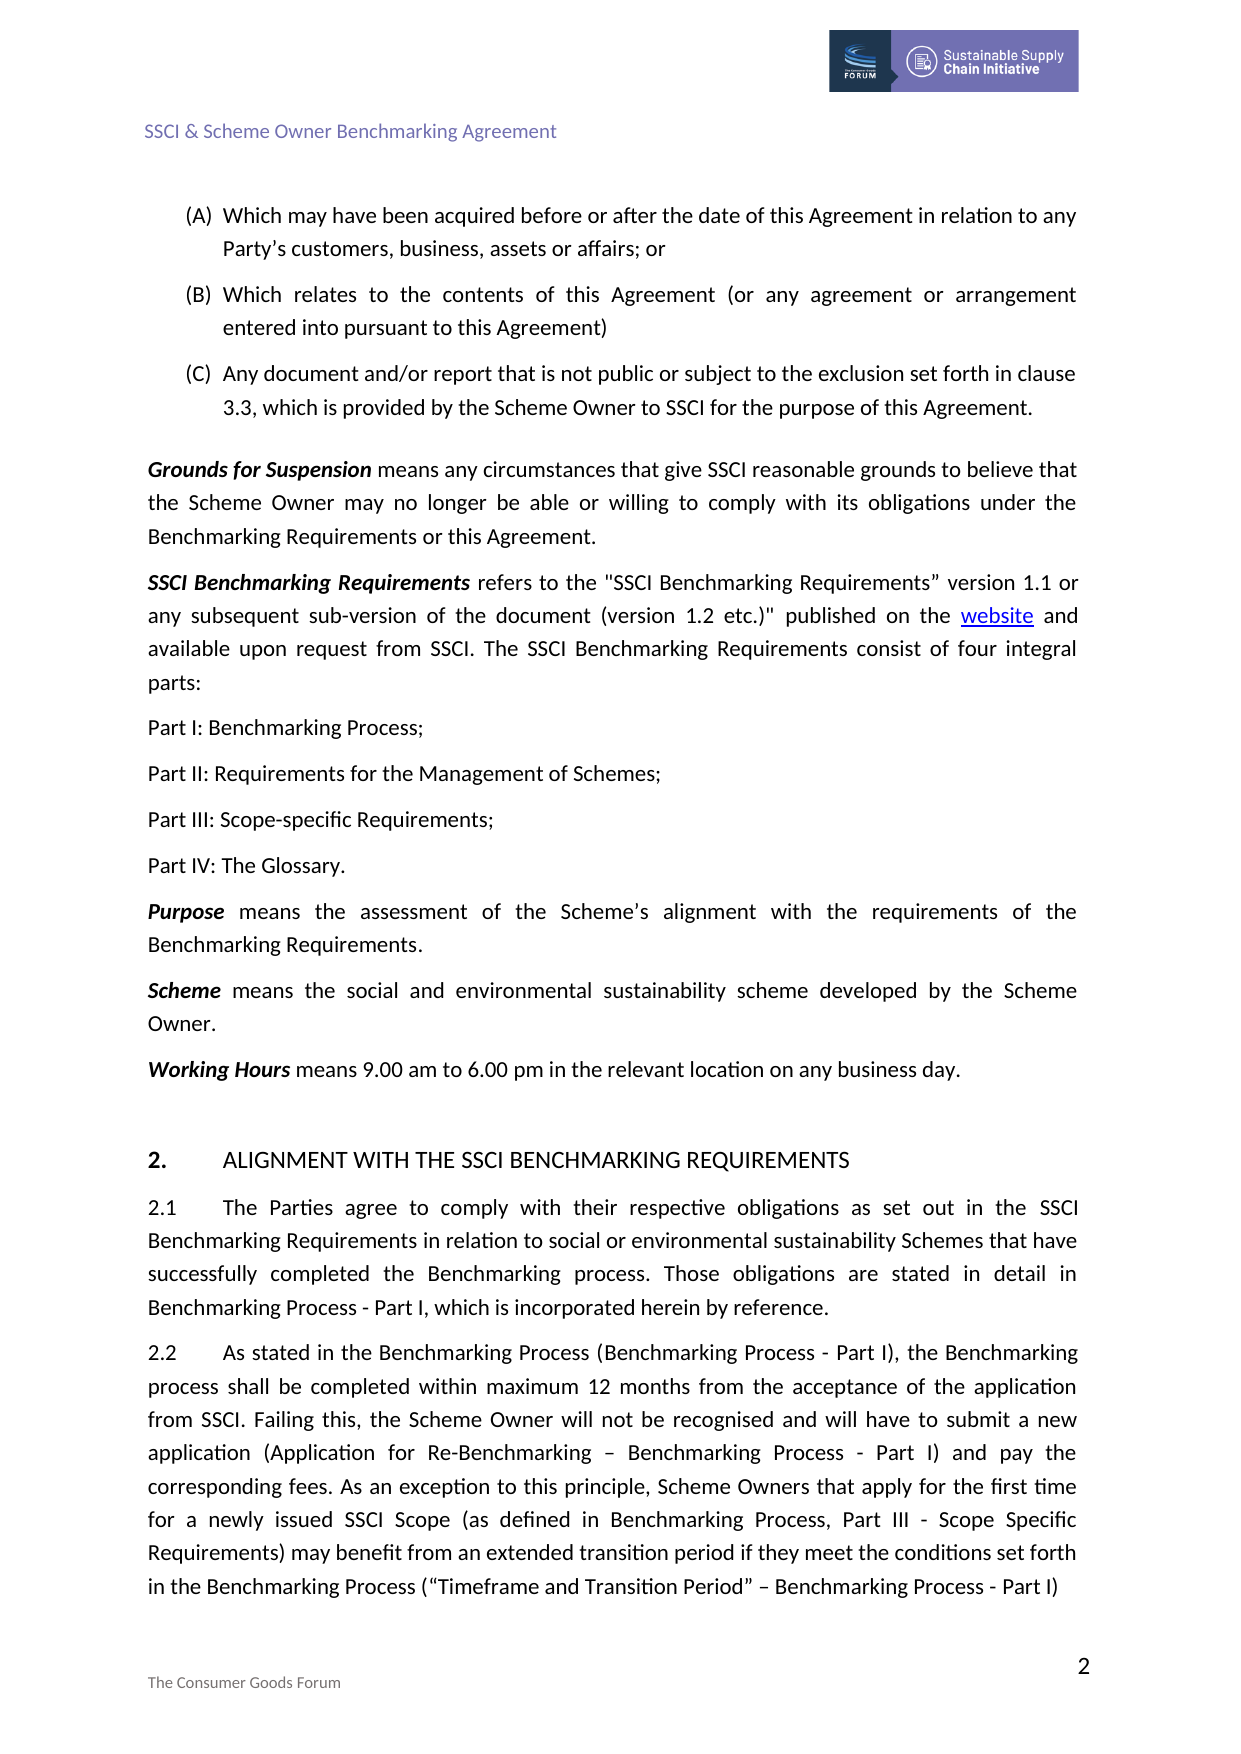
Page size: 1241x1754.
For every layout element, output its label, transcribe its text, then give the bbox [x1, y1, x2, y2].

text The Parties agree to comply with their respective obligations as set out in the SSCI Benchmarking Requirements in relation to social or environmental sustainability Schemes that have successfully completed the Benchmarking process. Those obligations are stated in detail in Benchmarking Process - Part I, which is incorporated herein by reference. [148, 1187, 1078, 1321]
text As stated in the Benchmarking Process (Benchmarking Process - Part I), the Benchmarking process shall be completed within maximum 12 months from the acceptance of the application from SSCI. Failing this, the Scheme Owner will not be recognised and will have to submit a new application (Application for Re-Benchmarking – Benchmarking Process - Part I) and pay the corresponding fees. As an exception to this principle, Scheme Owners that apply for the first time for a newly issued SSCI Scope (as defined in Benchmarking Process, Part III - Scope Specific Requirements) may benefit from an extended transition period if they meet the conditions set forth in the Benchmarking Process (“Timeframe and Transition Period” – Benchmarking Process - Part I) [148, 1333, 1078, 1600]
list SSCI Benchmarking Requirements refers to the "SSCI Benchmarking Requirements” version 1.1 or any subsequent sub-version of the document (version 1.2 etc.)" published on the website and available upon request from SSCI. The SSCI Benchmarking Requirements consist of four integral parts: [148, 562, 1078, 696]
text alignment with the SSCI Benchmarking Requirements [148, 1142, 1078, 1175]
list Which relates to the contents of this Agreement (or any agreement or arrangement entered into pursuant to this Agreement) [185, 275, 1078, 342]
list Part II: Requirements for the Management of Schemes; [148, 754, 1078, 787]
text Purpose means the assessment of the Scheme’s alignment with the requirements of the Benchmarking Requirements. [148, 892, 1078, 958]
text Scheme means the social and environmental sustainability scheme developed by the Scheme Owner. [148, 971, 1078, 1037]
list Part I: Benchmarking Process; [148, 708, 1078, 742]
picture [829, 30, 1079, 92]
text Working Hours means 9.00 am to 6.00 pm in the relevant location on any business day. [148, 1050, 1078, 1083]
list Which may have been acquired before or after the date of this Agreement in relation to any Party’s customers, business, assets or affairs; or [185, 196, 1078, 262]
list Part IV: The Glossary. [148, 846, 1078, 879]
list Part III: Scope-specific Requirements; [148, 800, 1078, 833]
text Grounds for Suspension means any circumstances that give SSCI reasonable grounds to believe that the Scheme Owner may no longer be able or willing to comply with its obligations under the Benchmarking Requirements or this Agreement. [148, 450, 1078, 550]
list Any document and/or report that is not public or subject to the exclusion set forth in clause 3.3, which is provided by the Scheme Owner to SSCI for the purpose of this Agreement. [185, 354, 1078, 421]
